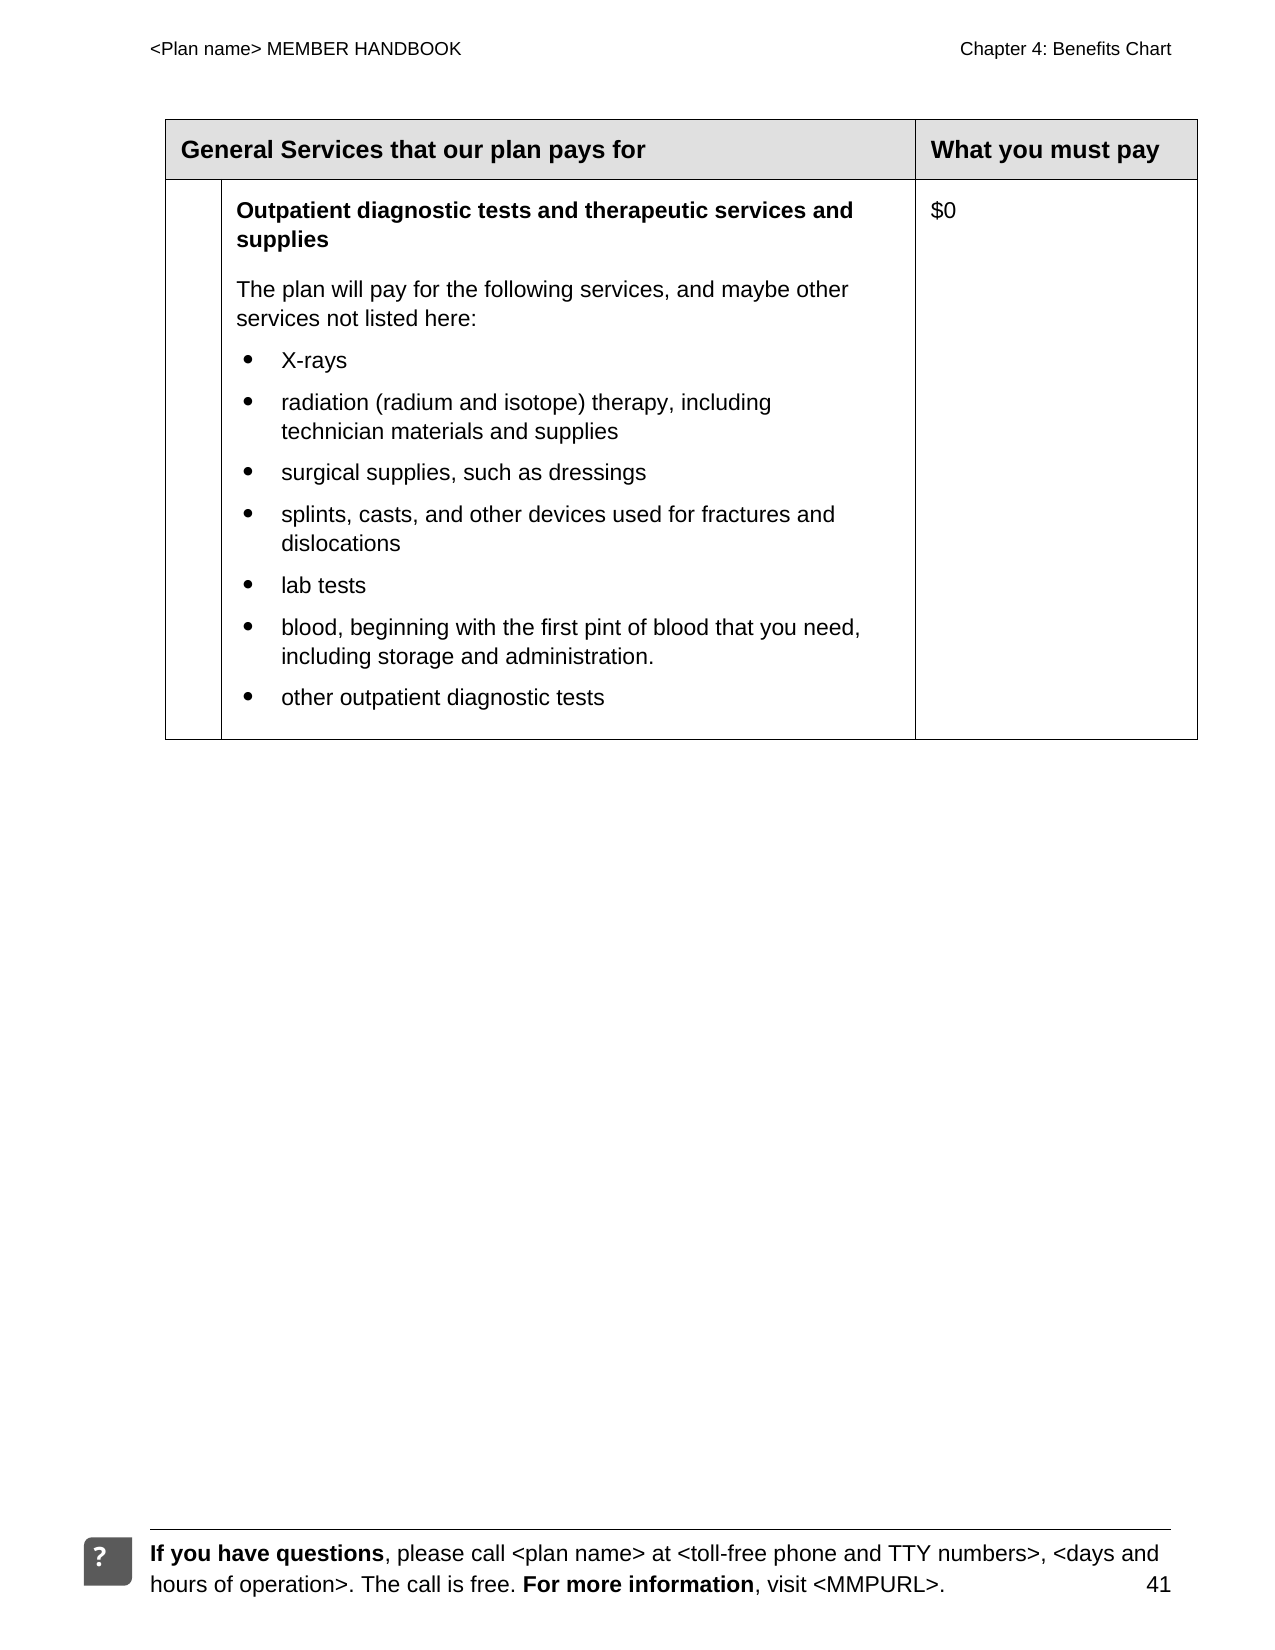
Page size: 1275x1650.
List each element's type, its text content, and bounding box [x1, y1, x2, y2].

table_cell $0 [916, 180, 1197, 739]
table_header What you must pay [916, 120, 1197, 179]
table_cell Outpatient diagnostic tests and therapeutic services and supplies The plan will pay for the following services, and maybe other services not listed here: X-rays radiation (radium and isotope) therapy, including technician materials and supplies surgical supplies, such as dressings splints, casts, and other devices used for fractures and dislocations lab tests blood, beginning with the first pint of blood that you need, including storage and administration. other outpatient diagnostic tests [222, 180, 915, 739]
table_cell [166, 180, 221, 739]
table_header General Services that our plan pays for [166, 120, 915, 179]
